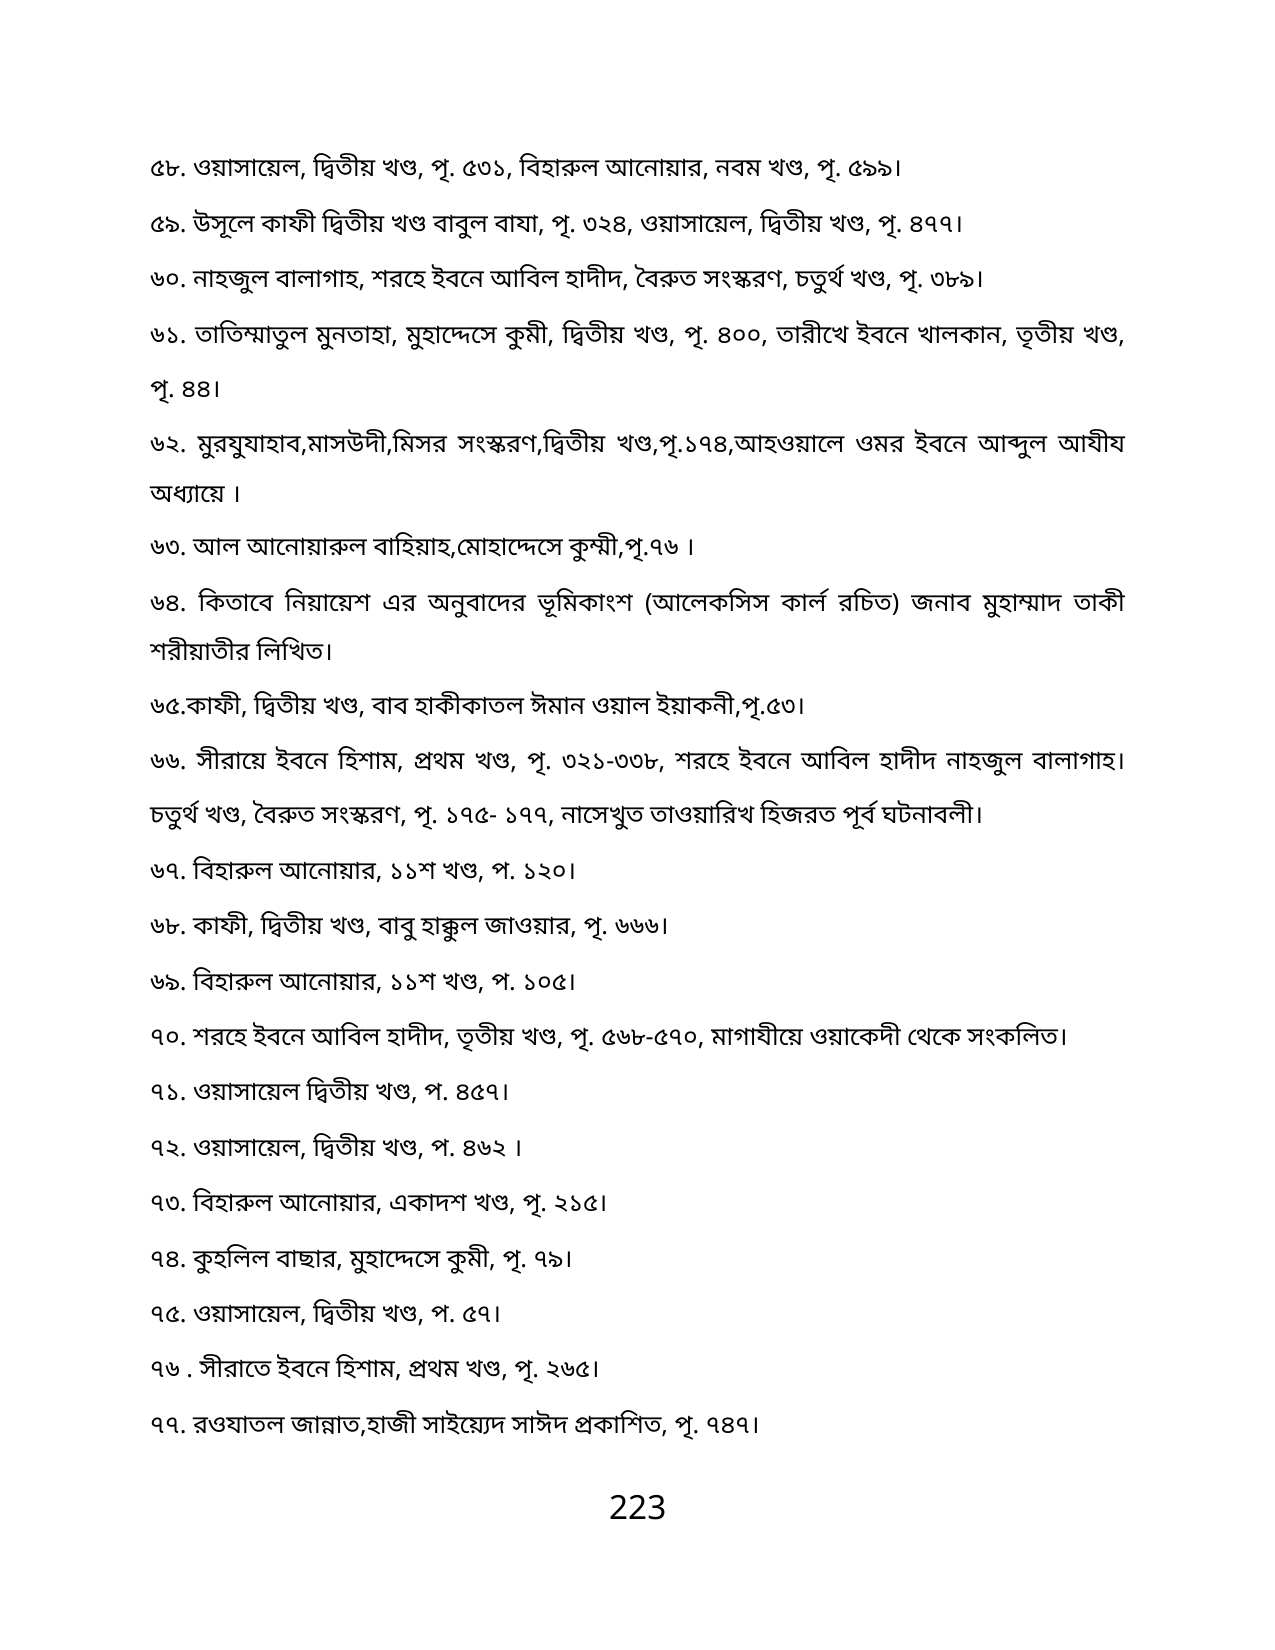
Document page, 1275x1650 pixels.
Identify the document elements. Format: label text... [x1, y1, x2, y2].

text ৫৯. উসূলে কাফী দ্বিতীয় খণ্ড বাবুল বাযা, পৃ. ৩২৪, ওয়াসায়েল, দ্বিতীয় খণ্ড, পৃ. ৪৭৭। [150, 205, 1125, 242]
text ৭৫. ওয়াসায়েল, দ্বিতীয় খণ্ড, প. ৫৭। [150, 1296, 1125, 1333]
text ৭১. ওয়াসায়েল দ্বিতীয় খণ্ড, প. ৪৫৭। [150, 1074, 1125, 1111]
text ৫৮. ওয়াসায়েল, দ্বিতীয় খণ্ড, পৃ. ৫৩১, বিহারুল আনোয়ার, নবম খণ্ড, পৃ. ৫৯৯। [150, 150, 1125, 187]
text ৭৭. রওযাতল জান্নাত,হাজী সাইয়্যেদ সাঈদ প্রকাশিত, পৃ. ৭৪৭। [150, 1406, 1125, 1443]
text ৬৪. কিতাবে নিয়ায়েশ এর অনুবাদের ভূমিকাংশ (আলেকসিস কার্ল রচিত) জনাব মুহাম্মাদ তাকী শরীয়াতীর লিখিত। [150, 584, 1125, 671]
text ৭৬ . সীরাতে ইবনে হিশাম, প্রথম খণ্ড, পৃ. ২৬৫। [150, 1351, 1125, 1388]
text ৬৮. কাফী, দ্বিতীয় খণ্ড, বাবু হাক্কুল জাওয়ার, পৃ. ৬৬৬। [150, 908, 1125, 945]
text ৭৩. বিহারুল আনোয়ার, একাদশ খণ্ড, পৃ. ২১৫। [150, 1185, 1125, 1222]
text ৭২. ওয়াসায়েল, দ্বিতীয় খণ্ড, প. ৪৬২ । [150, 1129, 1125, 1166]
text ৬৩. আল আনোয়ারুল বাহিয়াহ,মোহাদ্দেসে কুম্মী,পৃ.৭৬ । [150, 529, 1125, 566]
text ৬৬. সীরায়ে ইবনে হিশাম, প্রথম খণ্ড, পৃ. ৩২১-৩৩৮, শরহে ইবনে আবিল হাদীদ নাহজুল বালাগাহ। চতুর্থ খণ্ড, বৈরুত সংস্করণ, পৃ. ১৭৫- ১৭৭, নাসেখুত তাওয়ারিখ হিজরত পূর্ব ঘটনাবলী। [150, 743, 1125, 834]
text ৭৪. কুহলিল বাছার, মুহাদ্দেসে কুমী, পৃ. ৭৯। [150, 1240, 1125, 1277]
text ৬১. তাতিম্মাতুল মুনতাহা, মুহাদ্দেসে কুমী, দ্বিতীয় খণ্ড, পৃ. ৪০০, তারীখে ইবনে খালকান, তৃতীয় খণ্ড, পৃ. ৪৪। [150, 316, 1125, 407]
text ৬৯. বিহারুল আনোয়ার, ১১শ খণ্ড, প. ১০৫। [150, 963, 1125, 1000]
text ৬৭. বিহারুল আনোয়ার, ১১শ খণ্ড, প. ১২০। [150, 852, 1125, 889]
text ৬৫.কাফী, দ্বিতীয় খণ্ড, বাব হাকীকাতল ঈমান ওয়াল ইয়াকনী,পৃ.৫৩। [150, 687, 1125, 724]
text ৬০. নাহজুল বালাগাহ, শরহে ইবনে আবিল হাদীদ, বৈরুত সংস্করণ, চতুর্থ খণ্ড, পৃ. ৩৮৯। [150, 261, 1125, 298]
text ৬২. মুরযুযাহাব,মাসউদী,মিসর সংস্করণ,দ্বিতীয় খণ্ড,পৃ.১৭৪,আহওয়ালে ওমর ইবনে আব্দুল আযীয অধ্যায়ে । [150, 426, 1125, 512]
text ৭০. শরহে ইবনে আবিল হাদীদ, তৃতীয় খণ্ড, পৃ. ৫৬৮-৫৭০, মাগাযীয়ে ওয়াকেদী থেকে সংকলিত। [150, 1018, 1125, 1056]
